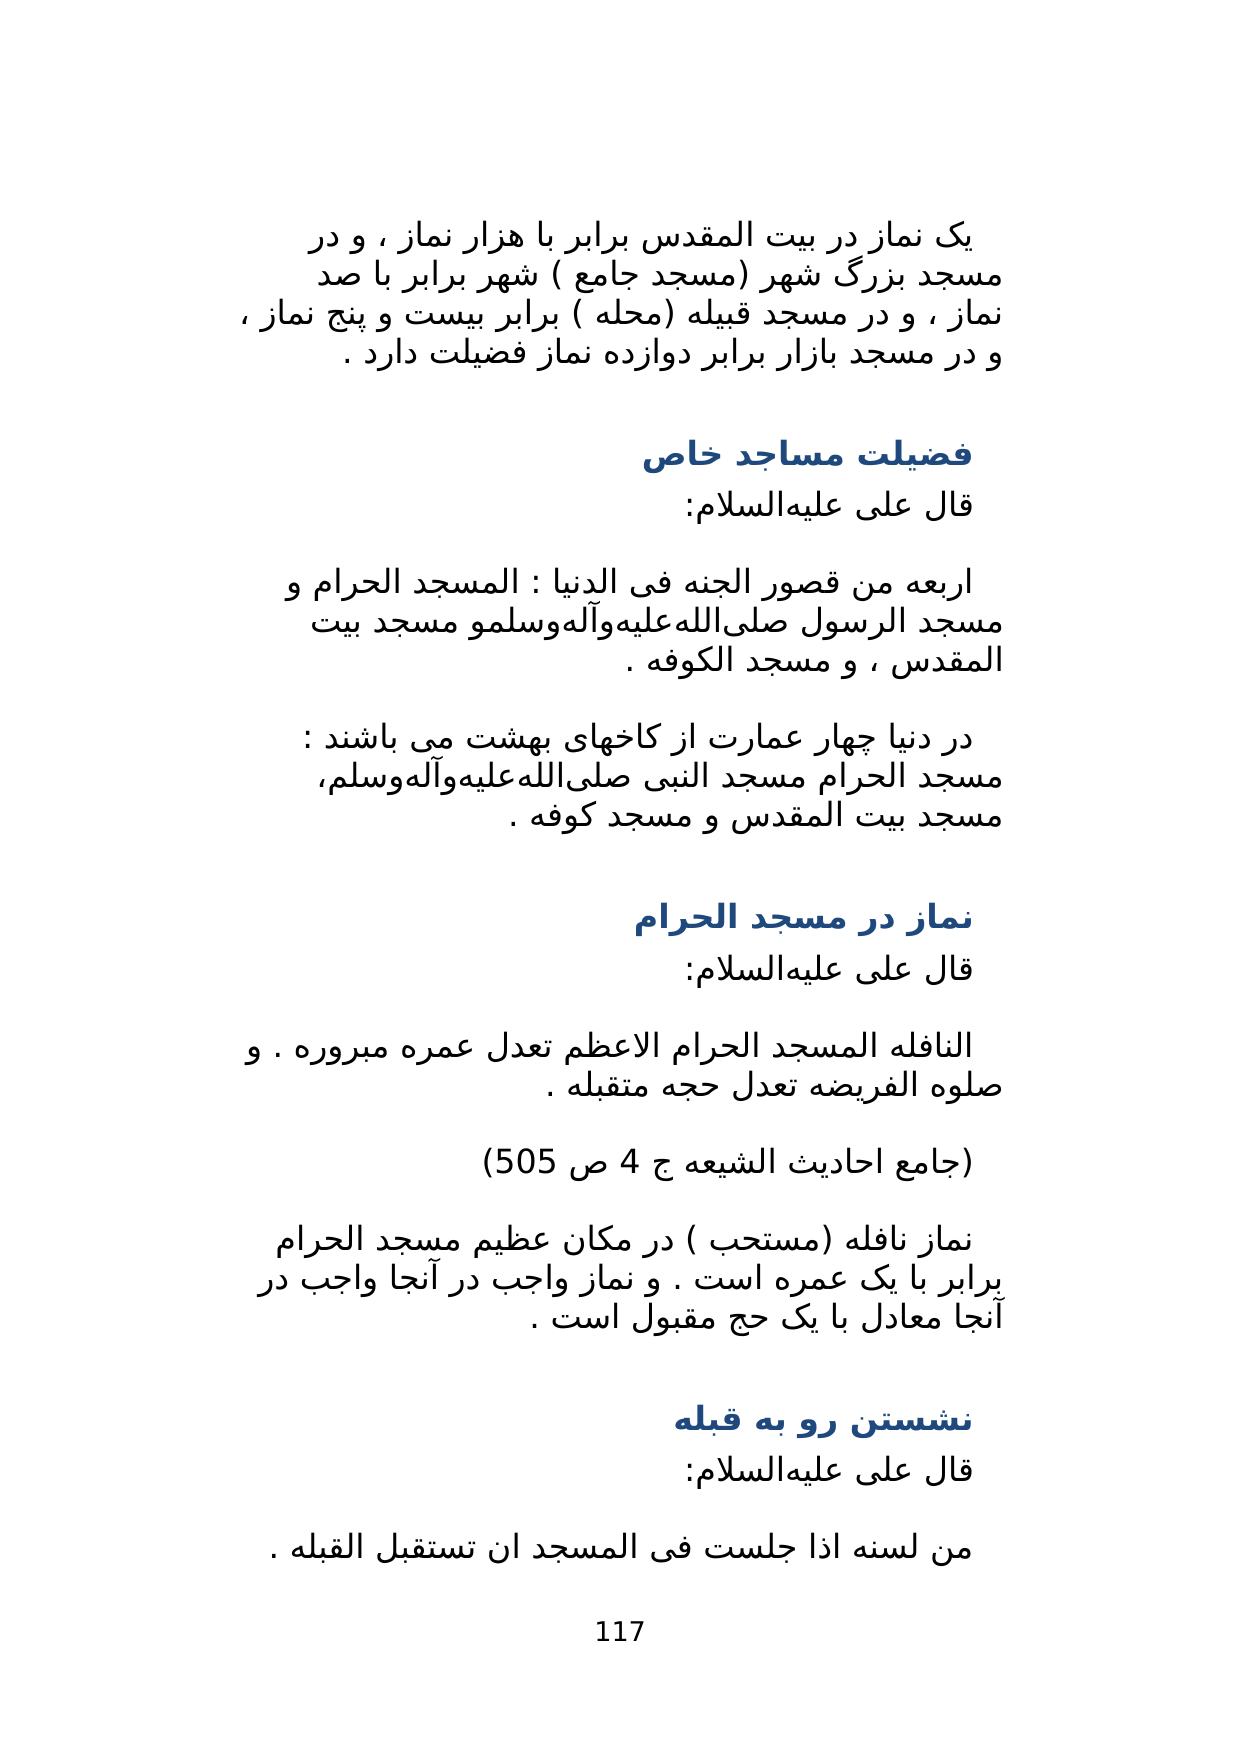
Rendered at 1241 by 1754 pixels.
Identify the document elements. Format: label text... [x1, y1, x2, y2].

text من لسنه اذا جلست فی المسجد ان تستقبل القبله . [236, 1528, 1004, 1567]
text قال علی عليه‌السلام: [236, 949, 1004, 988]
subtitle نشستن رو به قبله [236, 1399, 1004, 1438]
text در دنیا چهار عمارت از کاخهای بهشت می باشند : مسجد الحرام مسجد النبی صلى‌الله‌عليه‌وآله‌وسلم، مسجد بیت المقدس و مسجد کوفه . [236, 718, 1004, 834]
text نماز نافله (مستحب ) در مکان عظیم مسجد الحرام برابر با یک عمره است . و نماز واجب در آنجا واجب در آنجا معادل با یک حج مقبول است . [236, 1219, 1004, 1336]
text قال علی عليه‌السلام: [236, 486, 1004, 524]
text النافله المسجد الحرام الاعظم تعدل عمره مبروره . و صلوه الفریضه تعدل حجه متقبله . [236, 1026, 1004, 1104]
text یک نماز در بیت المقدس برابر با هزار نماز ، و در مسجد بزرگ شهر (مسجد جامع ) شهر برابر با صد نماز ، و در مسجد قبیله (محله ) برابر بیست و پنج نماز ، و در مسجد بازار برابر دوازده نماز فضیلت دارد . [236, 216, 1004, 371]
text قال علی عليه‌السلام: [236, 1451, 1004, 1489]
text (جامع احادیث الشیعه ج 4 ص 505) [236, 1142, 1004, 1181]
subtitle نماز در مسجد الحرام [236, 898, 1004, 936]
text اربعه من قصور الجنه فی الدنیا : المسجد الحرام و مسجد الرسول صلى‌الله‌عليه‌وآله‌وسلمو مسجد بیت المقدس ، و مسجد الکوفه . [236, 563, 1004, 679]
subtitle فضیلت مساجد خاص [236, 434, 1004, 473]
